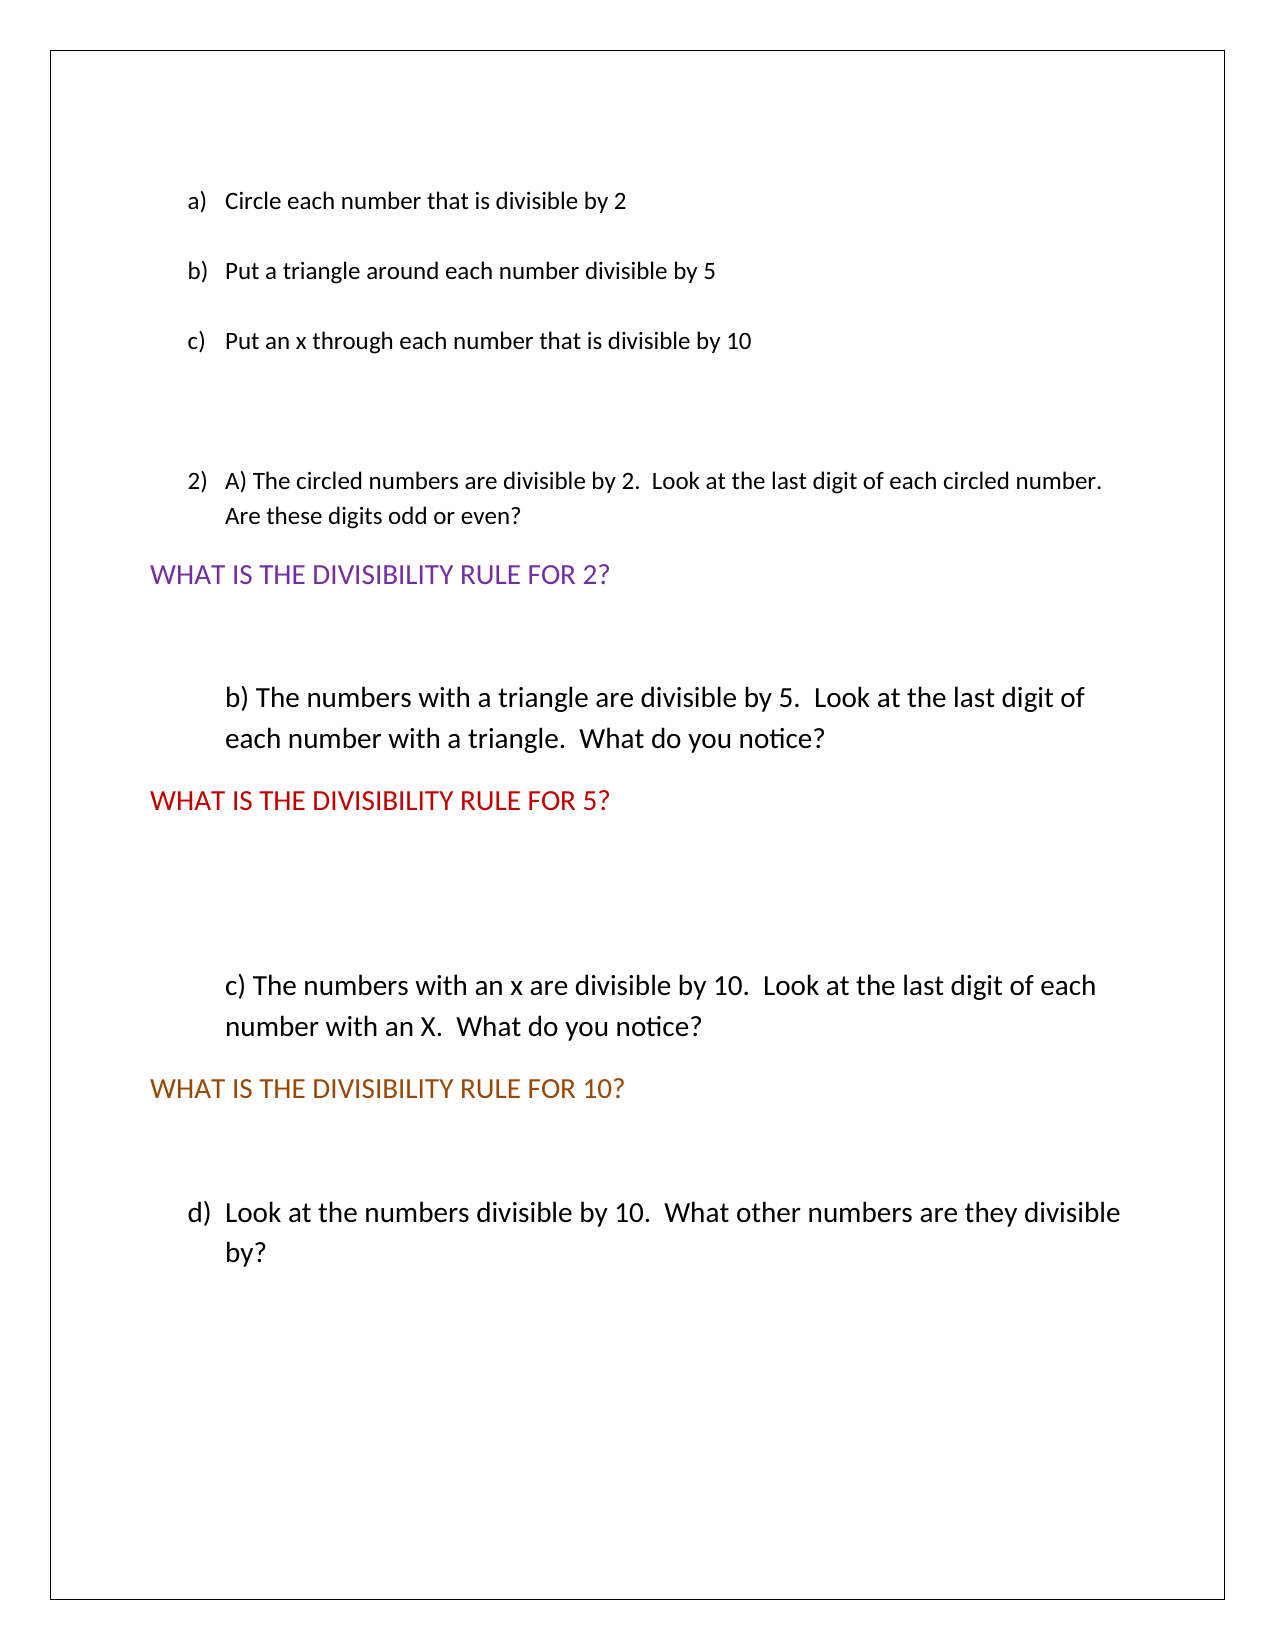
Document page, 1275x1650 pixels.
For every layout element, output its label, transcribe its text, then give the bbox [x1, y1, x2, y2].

text WHAT IS THE DIVISIBILITY RULE FOR 5? [150, 782, 1125, 818]
text WHAT IS THE DIVISIBILITY RULE FOR 2? [150, 556, 1125, 591]
list Put an x through each number that is divisible by 10 [187, 325, 1125, 356]
list Circle each number that is divisible by 2 [187, 185, 1125, 216]
text b) The numbers with a triangle are divisible by 5. Look at the last digit of each number with a triangle. What do you notice? [225, 679, 1125, 756]
list Look at the numbers divisible by 10. What other numbers are they divisible by? [187, 1194, 1125, 1270]
list Put a triangle around each number divisible by 5 [187, 255, 1125, 286]
text WHAT IS THE DIVISIBILITY RULE FOR 10? [150, 1070, 1125, 1106]
list c) The numbers with an x are divisible by 10. Look at the last digit of each number with an X. What do you notice? [225, 967, 1125, 1044]
list A) The circled numbers are divisible by 2. Look at the last digit of each circled number. Are these digits odd or even? [187, 465, 1125, 531]
